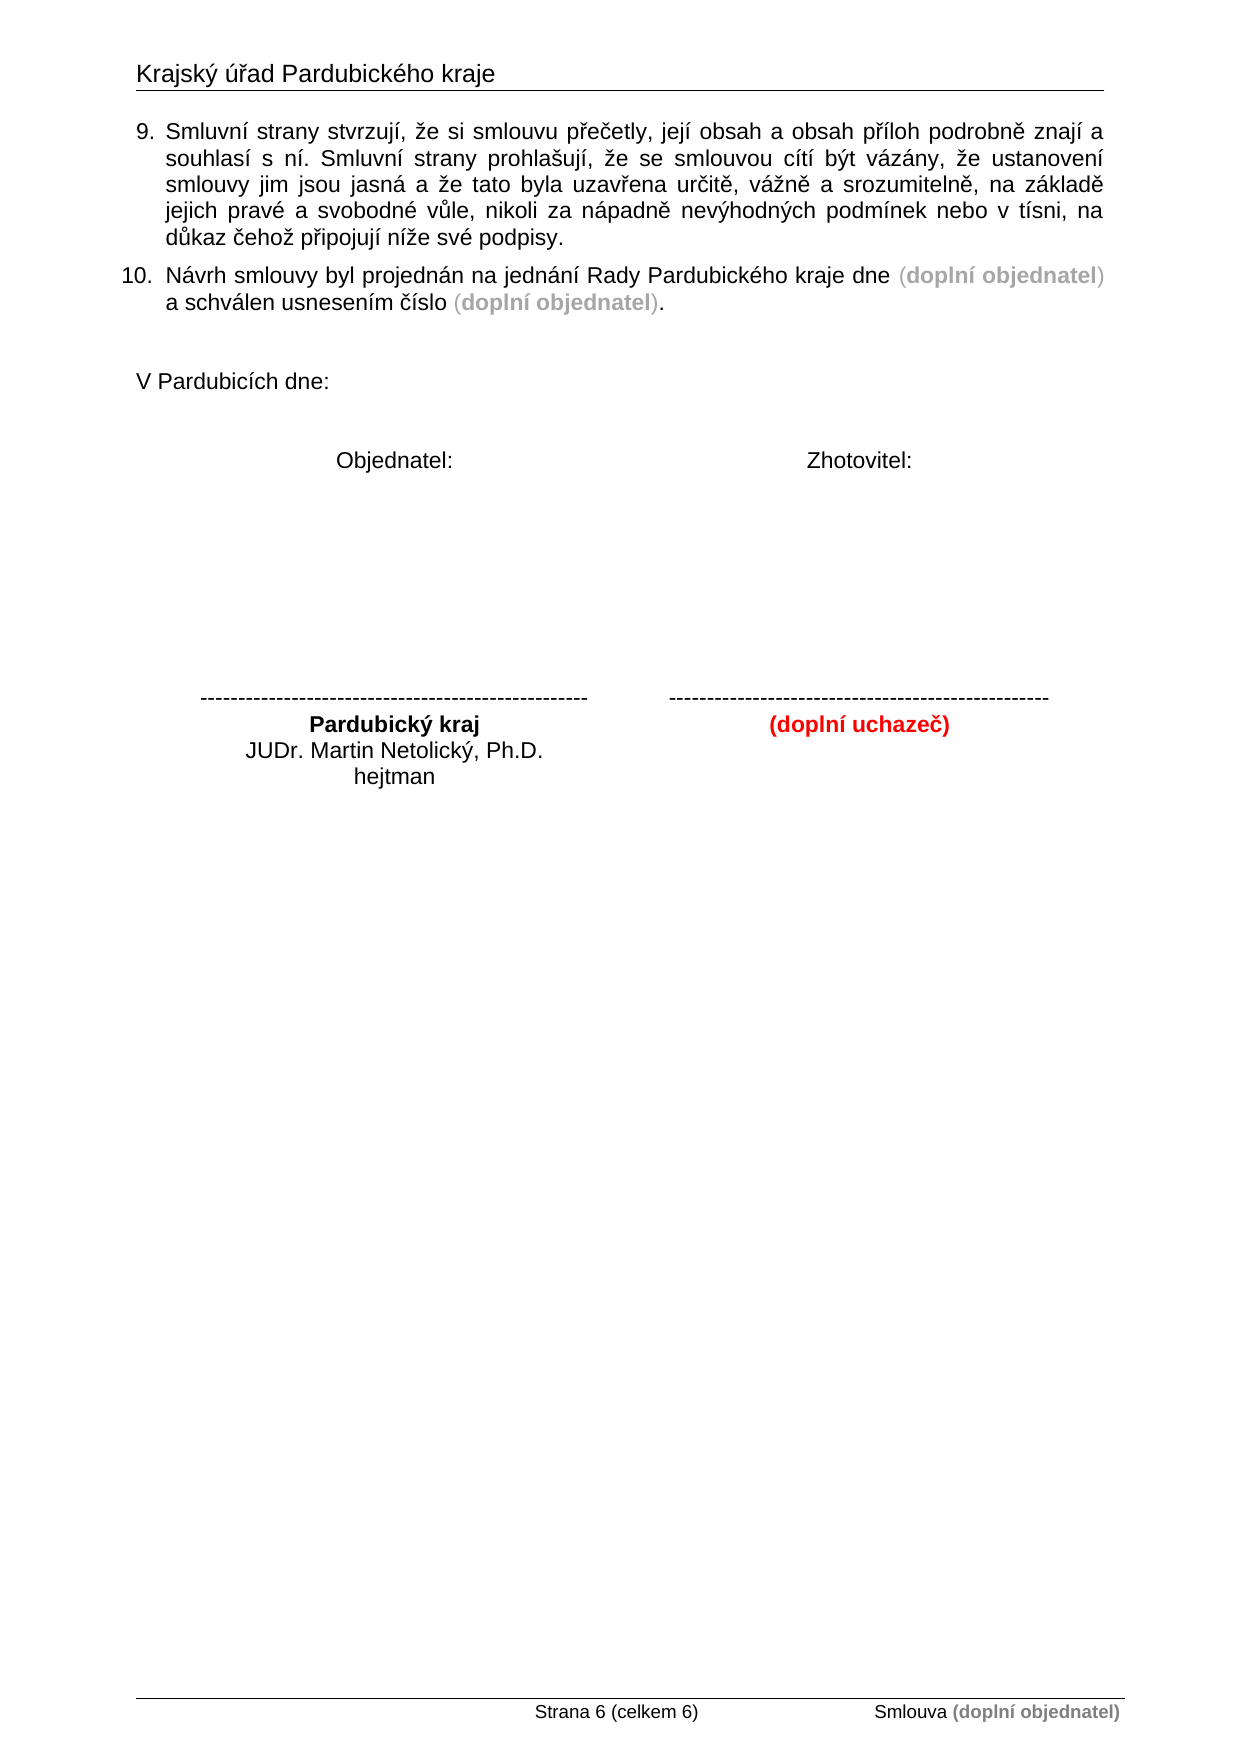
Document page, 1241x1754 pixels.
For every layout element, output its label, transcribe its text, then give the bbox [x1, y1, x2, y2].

table_cell (doplní uchazeč) [627, 711, 1092, 789]
table_cell Pardubický kraj JUDr. Martin Netolický, Ph.D. hejtman [162, 711, 627, 789]
text V Pardubicích dne: [136, 368, 1184, 394]
table_header Objednatel: --------------------------------------------------- [162, 447, 627, 711]
list Návrh smlouvy byl projednán na jednání Rady Pardubického kraje dne (doplní objednatel) a schválen usnesením číslo (doplní objednatel). [121, 262, 1104, 315]
table_header Zhotovitel: -------------------------------------------------- [627, 447, 1092, 711]
list Smluvní strany stvrzují, že si smlouvu přečetly, její obsah a obsah příloh podrobně znají a souhlasí s ní. Smluvní strany prohlašují, že se smlouvou cítí být vázány, že ustanovení smlouvy jim jsou jasná a že tato byla uzavřena určitě, vážně a srozumitelně, na základě jejich pravé a svobodné vůle, nikoli za nápadně nevýhodných podmínek nebo v tísni, na důkaz čehož připojují níže své podpisy. [136, 118, 1104, 250]
